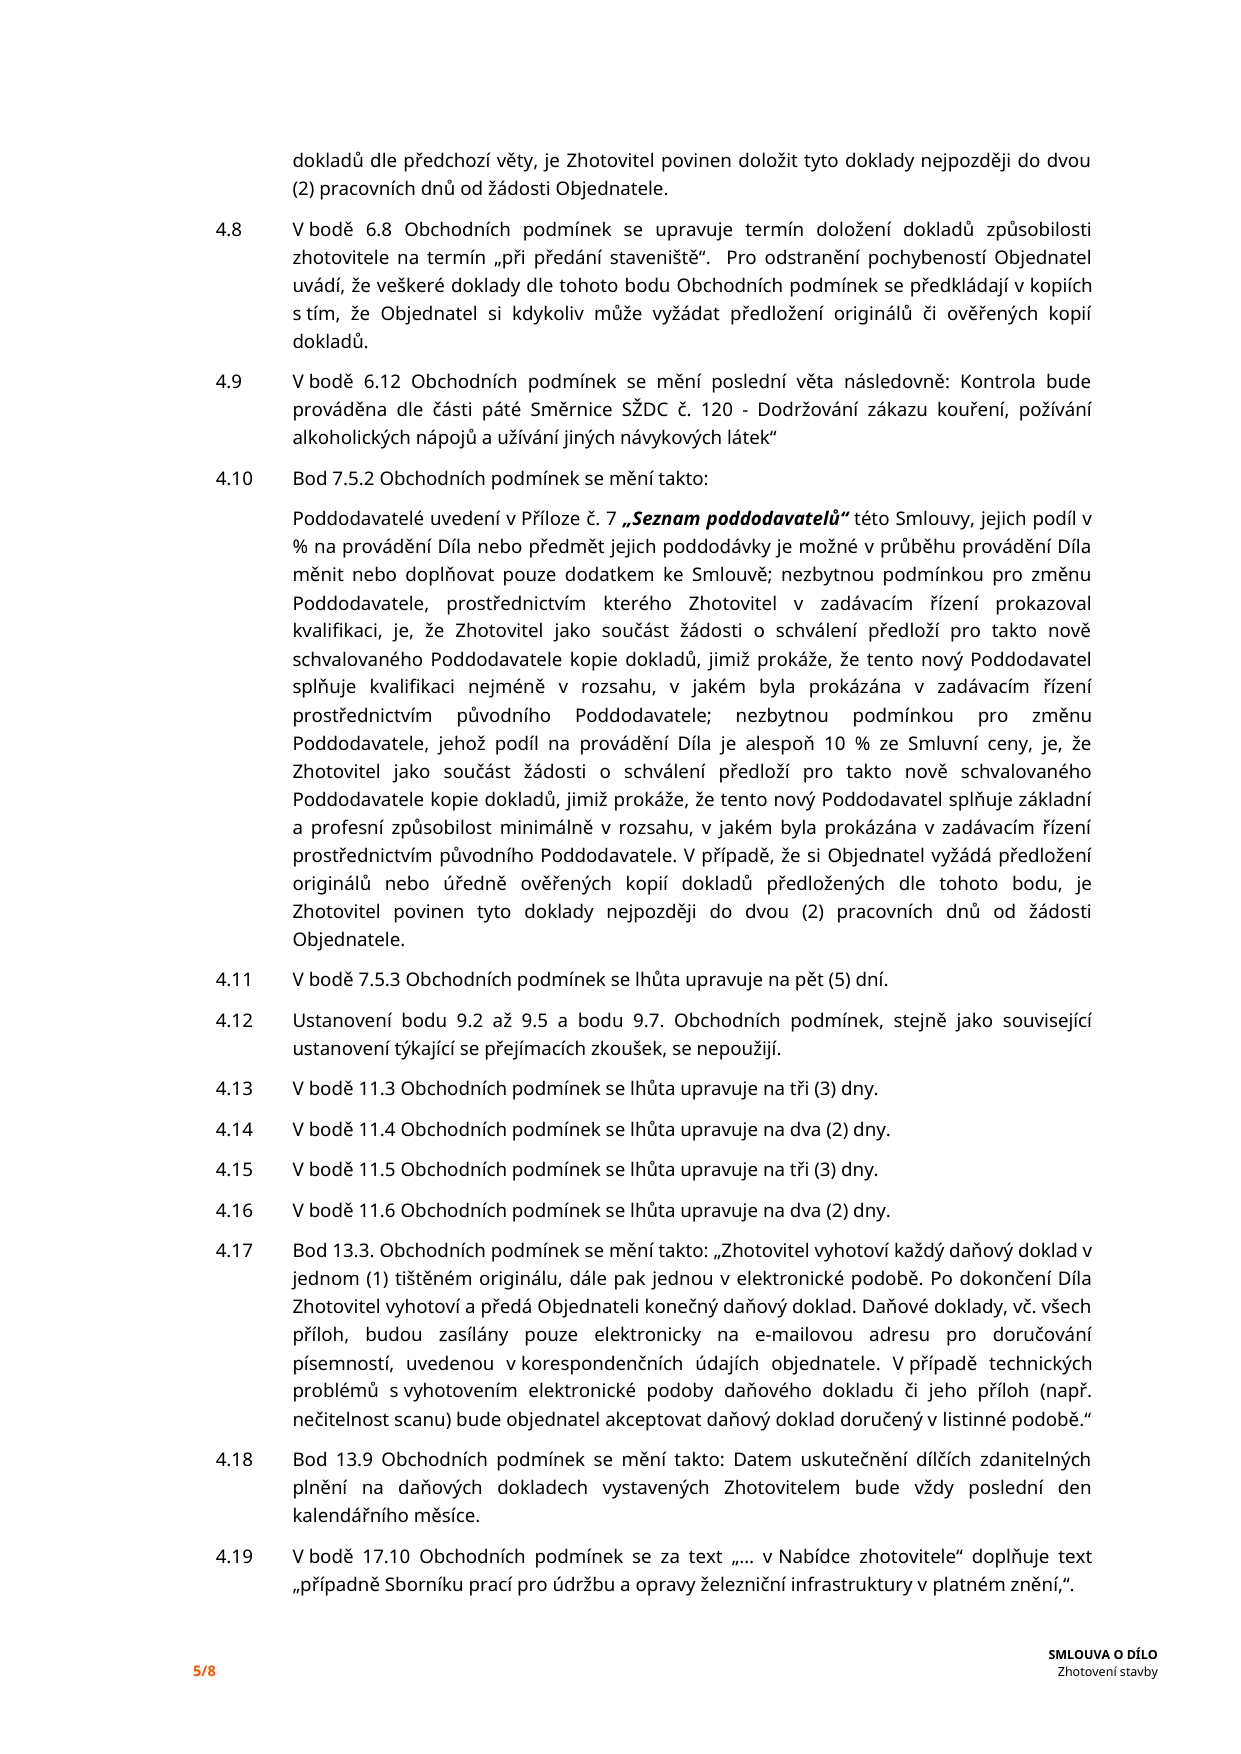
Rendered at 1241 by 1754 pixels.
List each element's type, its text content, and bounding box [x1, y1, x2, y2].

text Ustanovení bodu 9.2 až 9.5 a bodu 9.7. Obchodních podmínek, stejně jako související ustanovení týkající se přejímacích zkoušek, se nepoužijí. [216, 1007, 1093, 1061]
text V bodě 17.10 Obchodních podmínek se za text „… v Nabídce zhotovitele“ doplňuje text „případně Sborníku prací pro údržbu a opravy železniční infrastruktury v platném znění,“. [216, 1543, 1093, 1596]
text V bodě 11.3 Obchodních podmínek se lhůta upravuje na tři (3) dny. [216, 1076, 1093, 1101]
text V bodě 6.8 Obchodních podmínek se upravuje termín doložení dokladů způsobilosti zhotovitele na termín „při předání staveniště“. Pro odstranění pochybeností Objednatel uvádí, že veškeré doklady dle tohoto bodu Obchodních podmínek se předkládají v kopiích s tím, že Objednatel si kdykoliv může vyžádat předložení originálů či ověřených kopií dokladů. [216, 216, 1093, 354]
text Bod 7.5.2 Obchodních podmínek se mění takto: [216, 465, 1093, 491]
text V bodě 11.4 Obchodních podmínek se lhůta upravuje na dva (2) dny. [216, 1116, 1093, 1142]
text V bodě 7.5.3 Obchodních podmínek se lhůta upravuje na pět (5) dní. [216, 967, 1093, 992]
text V bodě 11.6 Obchodních podmínek se lhůta upravuje na dva (2) dny. [216, 1197, 1093, 1223]
text V bodě 11.5 Obchodních podmínek se lhůta upravuje na tři (3) dny. [216, 1157, 1093, 1182]
text Bod 13.3. Obchodních podmínek se mění takto: „Zhotovitel vyhotoví každý daňový doklad v jednom (1) tištěném originálu, dále pak jednou v elektronické podobě. Po dokončení Díla Zhotovitel vyhotoví a předá Objednateli konečný daňový doklad. Daňové doklady, vč. všech příloh, budou zasílány pouze elektronicky na e-mailovou adresu pro doručování písemností, uvedenou v korespondenčních údajích objednatele. V případě technických problémů s vyhotovením elektronické podoby daňového dokladu či jeho příloh (např. nečitelnost scanu) bude objednatel akceptovat daňový doklad doručený v listinné podobě.“ [216, 1238, 1093, 1431]
text Poddodavatelé uvedení v Příloze č. 7 „Seznam poddodavatelů“ této Smlouvy, jejich podíl v % na provádění Díla nebo předmět jejich poddodávky je možné v průběhu provádění Díla měnit nebo doplňovat pouze dodatkem ke Smlouvě; nezbytnou podmínkou pro změnu Poddodavatele, prostřednictvím kterého Zhotovitel v zadávacím řízení prokazoval kvalifikaci, je, že Zhotovitel jako součást žádosti o schválení předloží pro takto nově schvalovaného Poddodavatele kopie dokladů, jimiž prokáže, že tento nový Poddodavatel splňuje kvalifikaci nejméně v rozsahu, v jakém byla prokázána v zadávacím řízení prostřednictvím původního Poddodavatele; nezbytnou podmínkou pro změnu Poddodavatele, jehož podíl na provádění Díla je alespoň 10 % ze Smluvní ceny, je, že Zhotovitel jako součást žádosti o schválení předloží pro takto nově schvalovaného Poddodavatele kopie dokladů, jimiž prokáže, že tento nový Poddodavatel splňuje základní a profesní způsobilost minimálně v rozsahu, v jakém byla prokázána v zadávacím řízení prostřednictvím původního Poddodavatele. V případě, že si Objednatel vyžádá předložení originálů nebo úředně ověřených kopií dokladů předložených dle tohoto bodu, je Zhotovitel povinen tyto doklady nejpozději do dvou (2) pracovních dnů od žádosti Objednatele. [292, 506, 1093, 952]
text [292, 147, 1093, 201]
text Bod 13.9 Obchodních podmínek se mění takto: Datem uskutečnění dílčích zdanitelných plnění na daňových dokladech vystavených Zhotovitelem bude vždy poslední den kalendářního měsíce. [216, 1446, 1093, 1528]
text V bodě 6.12 Obchodních podmínek se mění poslední věta následovně: Kontrola bude prováděna dle části páté Směrnice SŽDC č. 120 - Dodržování zákazu kouření, požívání alkoholických nápojů a užívání jiných návykových látek“ [216, 369, 1093, 450]
